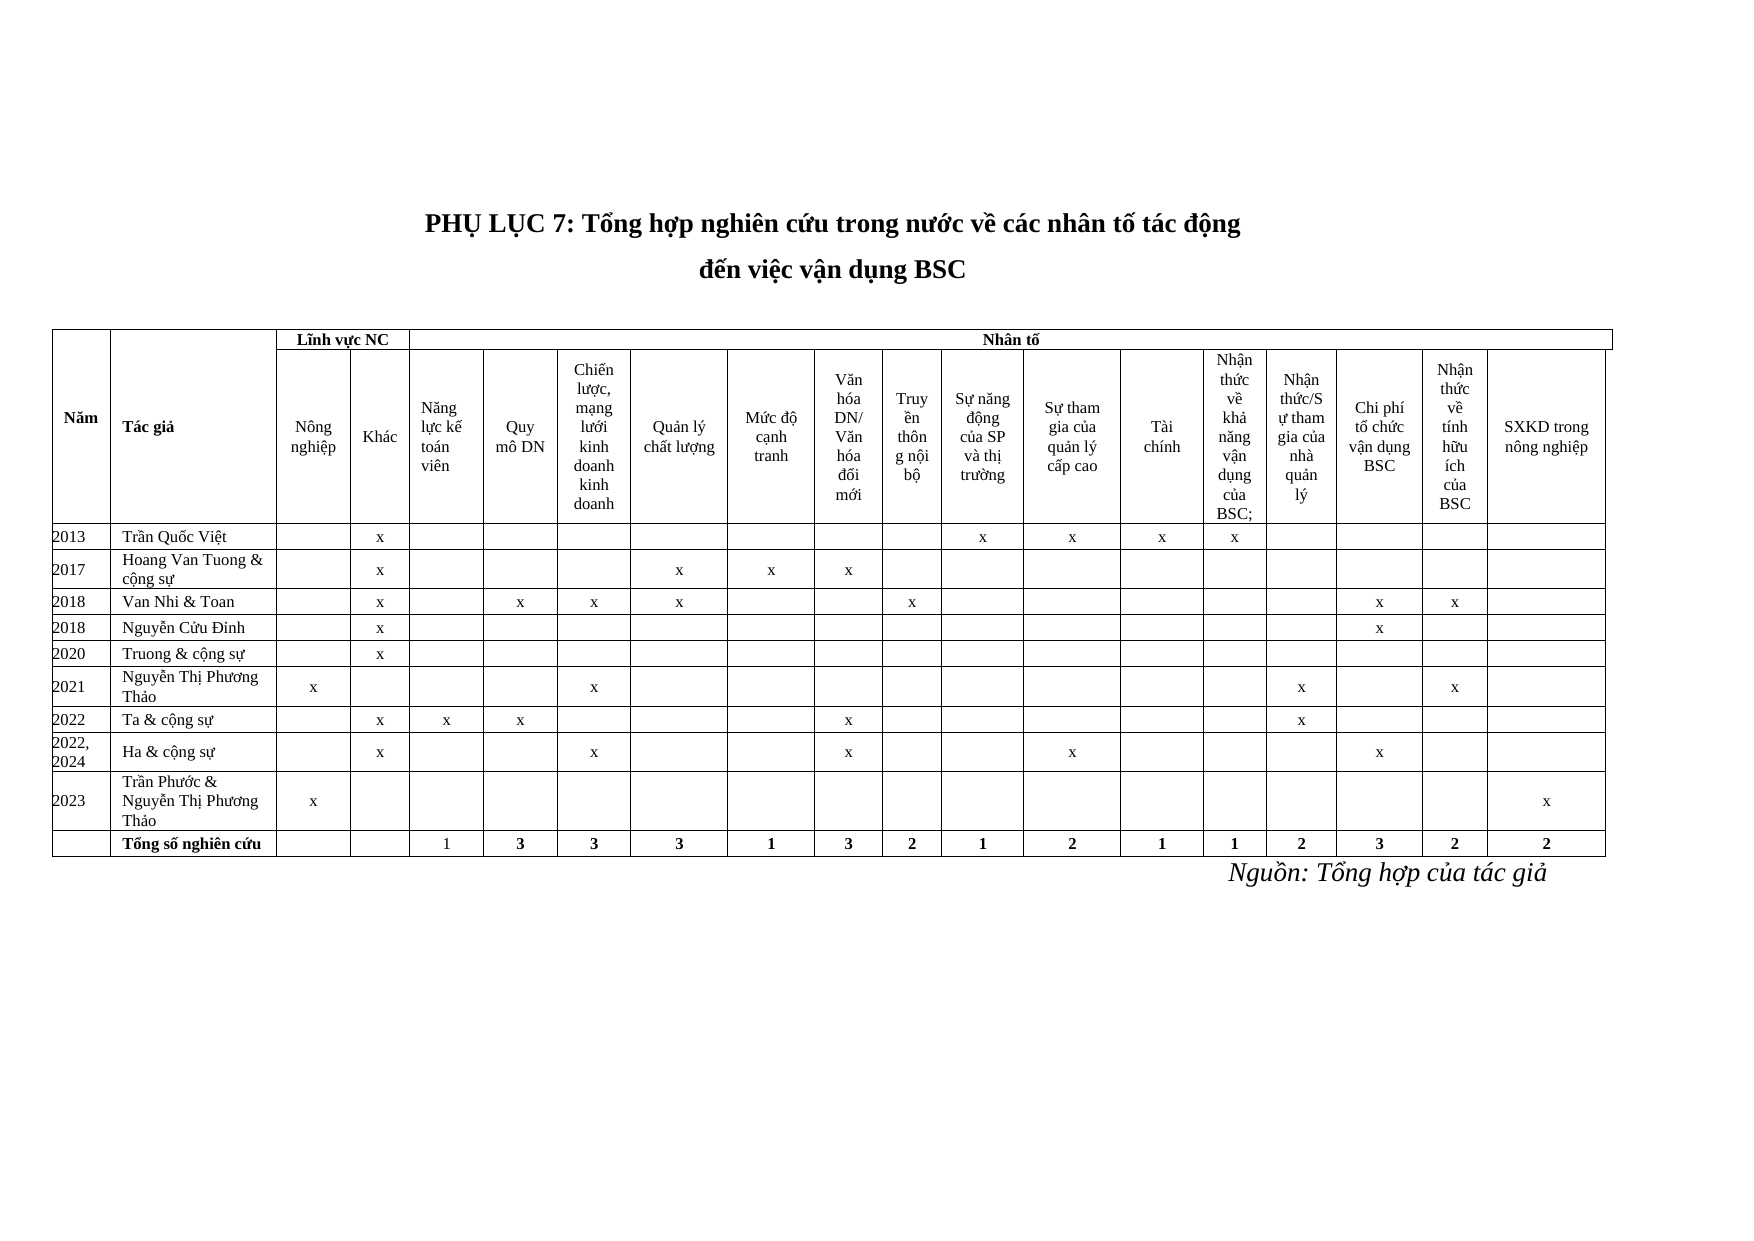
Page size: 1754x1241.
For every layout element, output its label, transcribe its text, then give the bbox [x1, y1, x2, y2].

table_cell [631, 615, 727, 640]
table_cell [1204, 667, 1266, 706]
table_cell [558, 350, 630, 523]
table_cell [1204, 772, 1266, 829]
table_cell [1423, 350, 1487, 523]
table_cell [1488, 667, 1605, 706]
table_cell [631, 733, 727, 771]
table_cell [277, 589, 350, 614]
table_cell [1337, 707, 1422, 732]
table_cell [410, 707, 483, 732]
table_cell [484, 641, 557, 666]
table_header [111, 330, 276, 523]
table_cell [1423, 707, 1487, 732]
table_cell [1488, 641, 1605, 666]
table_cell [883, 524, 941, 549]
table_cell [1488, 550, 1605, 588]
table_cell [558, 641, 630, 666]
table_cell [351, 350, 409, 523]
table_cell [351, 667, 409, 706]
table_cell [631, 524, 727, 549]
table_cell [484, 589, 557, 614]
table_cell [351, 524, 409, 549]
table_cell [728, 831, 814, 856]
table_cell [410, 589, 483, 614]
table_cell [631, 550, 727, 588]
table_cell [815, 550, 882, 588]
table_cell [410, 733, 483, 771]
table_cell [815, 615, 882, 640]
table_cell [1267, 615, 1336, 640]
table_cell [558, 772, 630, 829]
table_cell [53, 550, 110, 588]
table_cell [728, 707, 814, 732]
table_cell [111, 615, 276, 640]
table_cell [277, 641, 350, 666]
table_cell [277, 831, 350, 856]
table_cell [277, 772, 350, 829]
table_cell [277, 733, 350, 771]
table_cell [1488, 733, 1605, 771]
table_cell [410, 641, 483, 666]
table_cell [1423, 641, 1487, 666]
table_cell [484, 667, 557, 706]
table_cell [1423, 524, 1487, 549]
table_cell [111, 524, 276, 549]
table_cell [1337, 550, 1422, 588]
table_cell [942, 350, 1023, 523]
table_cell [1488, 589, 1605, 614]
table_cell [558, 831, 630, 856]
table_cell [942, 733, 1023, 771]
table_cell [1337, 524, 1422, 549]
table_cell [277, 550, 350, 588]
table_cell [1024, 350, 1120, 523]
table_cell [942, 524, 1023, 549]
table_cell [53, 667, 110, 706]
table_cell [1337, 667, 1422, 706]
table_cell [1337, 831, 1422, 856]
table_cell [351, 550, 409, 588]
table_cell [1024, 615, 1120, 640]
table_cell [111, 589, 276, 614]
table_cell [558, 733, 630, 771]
subtitle PHỤ LỤC 7: Tổng hợp nghiên cứu trong nước về các nhân tố tác động [118, 207, 1547, 238]
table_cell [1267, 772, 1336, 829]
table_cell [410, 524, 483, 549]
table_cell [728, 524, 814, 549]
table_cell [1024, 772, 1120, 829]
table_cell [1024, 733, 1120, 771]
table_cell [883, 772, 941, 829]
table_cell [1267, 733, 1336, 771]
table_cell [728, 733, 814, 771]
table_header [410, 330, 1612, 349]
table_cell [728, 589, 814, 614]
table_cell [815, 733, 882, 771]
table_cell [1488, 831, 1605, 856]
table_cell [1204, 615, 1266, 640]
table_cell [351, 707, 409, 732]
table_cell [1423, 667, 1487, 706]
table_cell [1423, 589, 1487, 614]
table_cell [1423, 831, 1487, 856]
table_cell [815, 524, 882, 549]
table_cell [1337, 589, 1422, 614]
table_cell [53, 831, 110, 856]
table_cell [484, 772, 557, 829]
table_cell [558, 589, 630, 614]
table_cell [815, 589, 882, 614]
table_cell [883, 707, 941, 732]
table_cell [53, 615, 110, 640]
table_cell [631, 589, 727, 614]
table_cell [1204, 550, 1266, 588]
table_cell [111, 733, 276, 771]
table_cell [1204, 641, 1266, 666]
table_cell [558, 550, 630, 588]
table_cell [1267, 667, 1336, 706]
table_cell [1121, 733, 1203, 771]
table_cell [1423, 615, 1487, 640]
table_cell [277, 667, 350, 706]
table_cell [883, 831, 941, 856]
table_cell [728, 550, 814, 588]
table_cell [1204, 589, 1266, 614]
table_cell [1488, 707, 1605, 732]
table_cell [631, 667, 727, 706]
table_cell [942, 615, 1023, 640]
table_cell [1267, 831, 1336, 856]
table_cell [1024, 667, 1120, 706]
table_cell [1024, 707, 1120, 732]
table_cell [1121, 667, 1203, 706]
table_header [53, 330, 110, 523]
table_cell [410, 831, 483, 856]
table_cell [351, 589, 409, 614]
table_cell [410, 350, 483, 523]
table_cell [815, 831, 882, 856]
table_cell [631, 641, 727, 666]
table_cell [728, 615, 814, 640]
text Nguồn: Tổng hợp của tác giả [118, 857, 1547, 888]
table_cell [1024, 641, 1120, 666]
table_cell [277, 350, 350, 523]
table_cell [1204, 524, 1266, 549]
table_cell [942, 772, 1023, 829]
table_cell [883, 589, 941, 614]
subtitle đến việc vận dụng BSC [118, 253, 1547, 284]
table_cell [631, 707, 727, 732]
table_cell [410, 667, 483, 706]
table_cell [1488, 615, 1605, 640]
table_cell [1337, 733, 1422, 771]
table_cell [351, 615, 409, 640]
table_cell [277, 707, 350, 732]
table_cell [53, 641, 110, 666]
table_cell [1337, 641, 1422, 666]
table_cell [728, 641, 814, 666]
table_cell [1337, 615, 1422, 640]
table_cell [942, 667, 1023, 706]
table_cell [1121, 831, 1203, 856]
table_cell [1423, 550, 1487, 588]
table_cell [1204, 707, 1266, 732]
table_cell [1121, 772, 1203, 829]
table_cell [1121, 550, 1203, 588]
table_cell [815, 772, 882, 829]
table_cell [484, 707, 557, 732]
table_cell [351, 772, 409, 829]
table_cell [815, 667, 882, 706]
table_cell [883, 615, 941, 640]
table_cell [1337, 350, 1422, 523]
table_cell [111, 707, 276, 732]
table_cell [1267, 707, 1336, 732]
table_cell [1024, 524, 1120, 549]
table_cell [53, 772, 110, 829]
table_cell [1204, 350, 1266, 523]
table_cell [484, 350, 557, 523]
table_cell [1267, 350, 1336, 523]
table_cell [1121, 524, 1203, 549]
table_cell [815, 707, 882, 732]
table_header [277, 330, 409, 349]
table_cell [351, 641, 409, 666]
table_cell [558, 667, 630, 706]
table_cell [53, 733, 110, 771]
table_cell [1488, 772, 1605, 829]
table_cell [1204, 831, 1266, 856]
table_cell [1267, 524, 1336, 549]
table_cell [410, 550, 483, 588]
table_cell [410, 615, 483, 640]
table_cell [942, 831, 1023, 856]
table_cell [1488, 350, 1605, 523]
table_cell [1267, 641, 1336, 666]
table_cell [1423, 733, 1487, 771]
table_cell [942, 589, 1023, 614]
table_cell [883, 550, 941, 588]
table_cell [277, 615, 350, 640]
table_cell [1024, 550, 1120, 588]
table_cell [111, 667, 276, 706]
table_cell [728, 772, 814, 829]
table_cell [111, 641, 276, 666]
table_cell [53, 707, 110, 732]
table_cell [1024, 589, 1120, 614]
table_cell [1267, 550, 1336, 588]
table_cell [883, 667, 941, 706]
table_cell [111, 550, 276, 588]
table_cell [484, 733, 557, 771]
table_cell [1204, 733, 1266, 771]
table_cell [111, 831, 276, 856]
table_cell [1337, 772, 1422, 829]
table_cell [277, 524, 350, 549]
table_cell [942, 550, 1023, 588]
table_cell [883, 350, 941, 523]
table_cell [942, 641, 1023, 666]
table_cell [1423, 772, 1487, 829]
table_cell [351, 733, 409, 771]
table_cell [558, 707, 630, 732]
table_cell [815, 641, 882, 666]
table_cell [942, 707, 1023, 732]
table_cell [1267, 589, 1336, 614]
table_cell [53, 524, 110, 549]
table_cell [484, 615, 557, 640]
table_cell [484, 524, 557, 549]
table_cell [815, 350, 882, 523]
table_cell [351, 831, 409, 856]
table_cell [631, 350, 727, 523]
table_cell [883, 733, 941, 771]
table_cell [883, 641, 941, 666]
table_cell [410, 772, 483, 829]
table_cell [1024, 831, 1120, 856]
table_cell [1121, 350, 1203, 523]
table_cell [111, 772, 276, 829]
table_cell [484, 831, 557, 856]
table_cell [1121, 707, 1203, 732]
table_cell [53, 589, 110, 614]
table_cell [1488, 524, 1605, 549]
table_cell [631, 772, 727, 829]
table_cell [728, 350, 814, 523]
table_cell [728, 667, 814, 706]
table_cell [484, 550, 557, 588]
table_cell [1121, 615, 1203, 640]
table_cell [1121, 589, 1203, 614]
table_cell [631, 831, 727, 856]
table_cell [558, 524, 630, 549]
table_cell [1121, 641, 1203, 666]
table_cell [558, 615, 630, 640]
